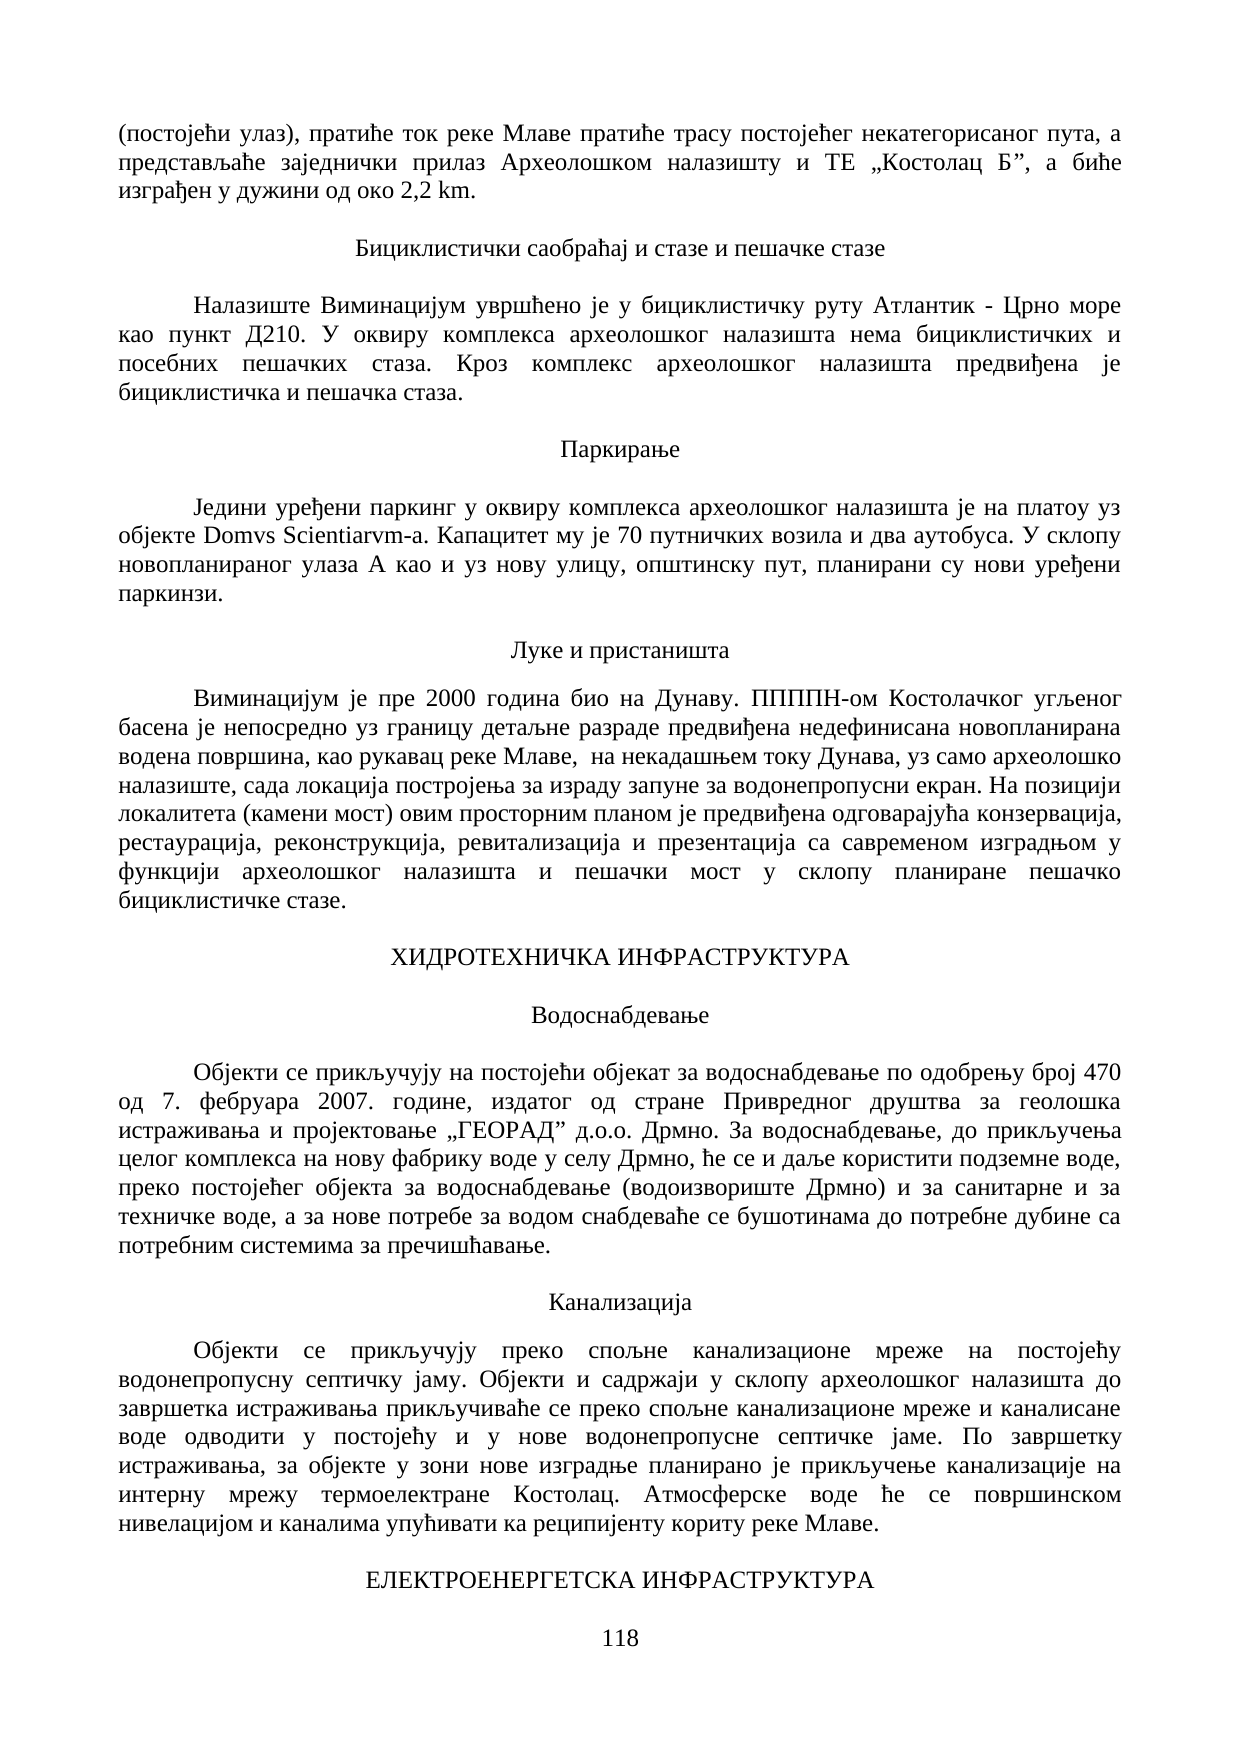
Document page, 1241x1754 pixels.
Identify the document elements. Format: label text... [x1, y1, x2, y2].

text Објекти се прикључују преко спољне канализационе мреже на постојећу водонепропусну септичку јаму. Објекти и садржаји у склопу археолошког налазишта до завршетка истраживања прикључиваће се преко спољне канализационе мреже и каналисане воде одводити у постојећу и у нове водонепропусне септичке јаме. По завршетку истраживања, за објекте у зони нове изградње планирано је прикључење канализације на интерну мрежу термоелектране Костолац. Атмосферске воде ће се површинском нивелацијом и каналима упућивати ка реципијенту кориту реке Млаве. [118, 1335, 1122, 1536]
text ЕЛЕКТРОЕНЕРГЕТСКА ИНФРАСТРУКТУРА [118, 1565, 1122, 1594]
text Канализација [118, 1287, 1122, 1316]
text Објекти се прикључују на постојећи објекат за водоснабдевање по одобрењу број 470 од 7. фебруара 2007. године, издатог од стране Привредног друштва за геолошка истраживања и пројектовање „ГЕОРАД” д.о.о. Дрмно. За водоснабдевање, до прикључења целог комплекса на нову фабрику воде у селу Дрмно, ће се и даље користити подземне воде, преко постојећег објекта за водоснабдевање (водоизвориште Дрмно) и за санитарне и за техничке воде, а за нове потребе за водом снабдеваће се бушотинама до потребне дубине са потребним системима за пречишћавање. [118, 1057, 1122, 1258]
text Бициклистички саобраћај и стазе и пешачке стазе [118, 233, 1122, 262]
text Налазиште Виминацијум увршћено је у бициклистичку руту Атлантик - Црно море као пункт Д210. У оквиру комплекса археолошког налазишта нема бициклистичких и посебних пешачких стаза. Кроз комплекс археолошког налазишта предвиђена је бициклистичка и пешачка стаза. [118, 291, 1122, 406]
text Водоснабдевање [118, 1000, 1122, 1028]
text Луке и пристаништа [118, 636, 1122, 664]
text ХИДРОТЕХНИЧКА ИНФРАСТРУКТУРА [118, 942, 1122, 971]
text Једини уређени паркинг у оквиру комплекса археолошког налазишта је на платоу уз објекте Domvs Scientiarvm-а. Капацитет му је 70 путничких возила и два аутобуса. У склопу новопланираног улаза А као и уз нову улицу, општинску пут, планирани су нови уређени паркинзи. [118, 492, 1122, 607]
text Паркирање [118, 434, 1122, 463]
text Виминацијум је пре 2000 година био на Дунаву. ППППН-ом Костолачког угљеног басена је непосредно уз границу детаљне разраде предвиђена недефинисана новопланирана водена површина, као рукавац реке Млаве, на некадашњем току Дунава, уз само археолошко налазиште, сада локација постројења за израду запуне за водонепропусни екран. На позицији локалитета (камени мост) овим просторним планом је предвиђена одговарајућа конзервација, рестаурација, реконструкција, ревитализација и презентација са савременом изградњом у функцији археолошког налазишта и пешачки мост у склопу планиране пешачко бициклистичке стазе. [118, 683, 1122, 913]
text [118, 118, 1122, 204]
